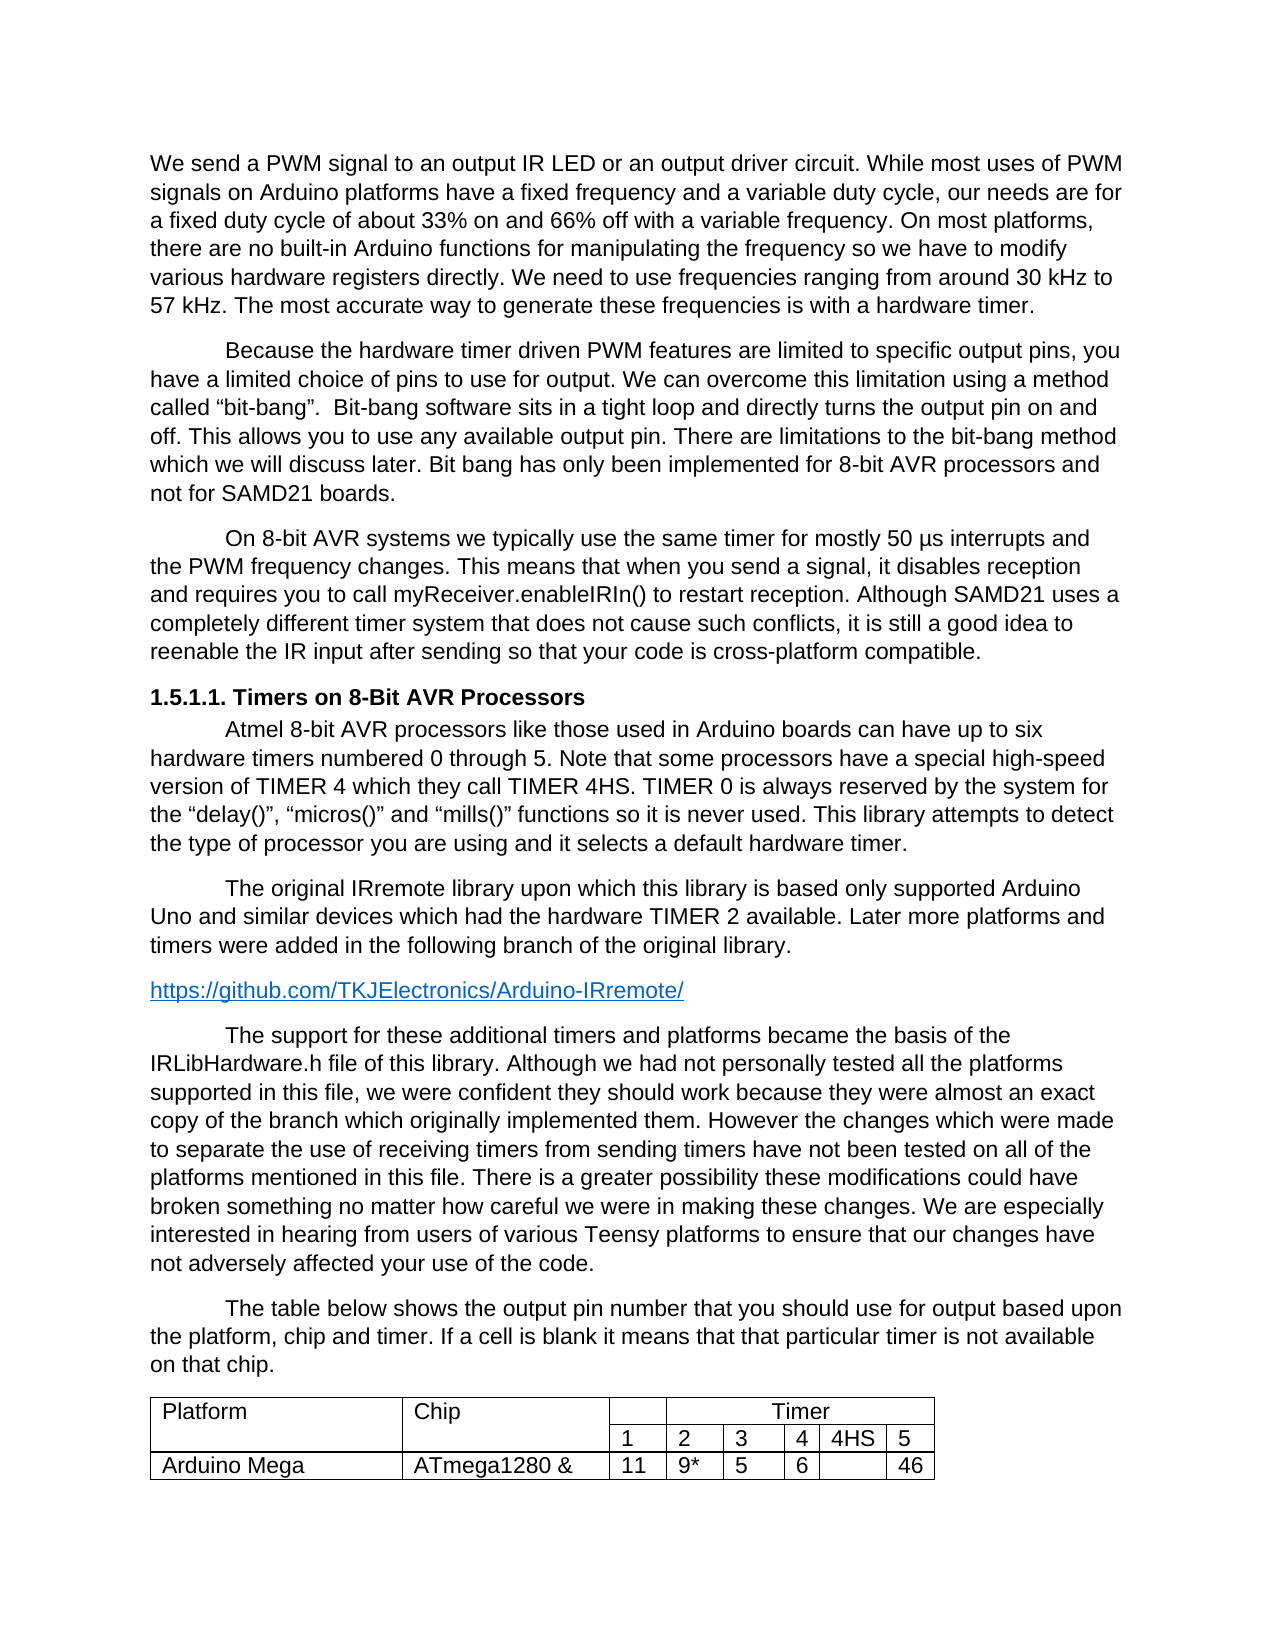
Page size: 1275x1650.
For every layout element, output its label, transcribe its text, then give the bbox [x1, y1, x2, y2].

table_cell 5 [724, 1453, 784, 1479]
table_cell 4 [785, 1425, 819, 1451]
table_cell Arduino Mega [151, 1453, 402, 1479]
text The table below shows the output pin number that you should use for output based upon the platform, chip and timer. If a cell is blank it means that that particular timer is not available on that chip. [150, 1294, 1125, 1378]
text Because the hardware timer driven PWM features are limited to specific output pins, you have a limited choice of pins to use for output. We can overcome this limitation using a method called “bit-bang”. Bit-bang software sits in a tight loop and directly turns the output pin on and off. This allows you to use any available output pin. There are limitations to the bit-bang method which we will discuss later. Bit bang has only been implemented for 8-bit AVR processors and not for SAMD21 boards. [150, 337, 1125, 506]
table_cell 11 [610, 1453, 666, 1479]
table_header Timer [667, 1398, 934, 1424]
table_cell 5 [887, 1425, 934, 1451]
table_cell 3 [724, 1425, 784, 1451]
table_cell 46 [887, 1453, 934, 1479]
subtitle 1.5.1.1. Timers on 8-Bit AVR Processors [150, 683, 1125, 710]
text https://github.com/TKJElectronics/Arduino-IRremote/ [150, 977, 1125, 1003]
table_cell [403, 1453, 609, 1479]
table_cell 6 [785, 1453, 819, 1479]
table_header Chip [403, 1398, 609, 1451]
table_cell [820, 1453, 886, 1479]
table_cell 1 [610, 1425, 666, 1451]
table_header Platform [151, 1398, 402, 1451]
text The support for these additional timers and platforms became the basis of the IRLibHardware.h file of this library. Although we had not personally tested all the platforms supported in this file, we were confident they should work because they were almost an exact copy of the branch which originally implemented them. However the changes which were made to separate the use of receiving timers from sending timers have not been tested on all of the platforms mentioned in this file. There is a greater possibility these modifications could have broken something no matter how careful we were in making these changes. We are especially interested in hearing from users of various Teensy platforms to ensure that our changes have not adversely affected your use of the code. [150, 1022, 1125, 1276]
table_cell 2 [667, 1425, 723, 1451]
text The original IRremote library upon which this library is based only supported Arduino Uno and similar devices which had the hardware TIMER 2 available. Later more platforms and timers were added in the following branch of the original library. [150, 875, 1125, 958]
table_cell 9* [667, 1453, 723, 1479]
text Atmel 8-bit AVR processors like those used in Arduino boards can have up to six hardware timers numbered 0 through 5. Note that some processors have a special high-speed version of TIMER 4 which they call TIMER 4HS. TIMER 0 is always reserved by the system for the “delay()”, “micros()” and “mills()” functions so it is never used. This library attempts to detect the type of processor you are using and it selects a default hardware timer. [150, 716, 1125, 856]
text On 8-bit AVR systems we typically use the same timer for mostly 50 µs interrupts and the PWM frequency changes. This means that when you send a signal, it disables reception and requires you to call myReceiver.enableIRIn() to restart reception. Although SAMD21 uses a completely different timer system that does not cause such conflicts, it is still a good idea to reenable the IR input after sending so that your code is cross-platform compatible. [150, 524, 1125, 665]
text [150, 150, 1125, 318]
table_cell 4HS [820, 1425, 886, 1451]
table_header [610, 1398, 666, 1424]
